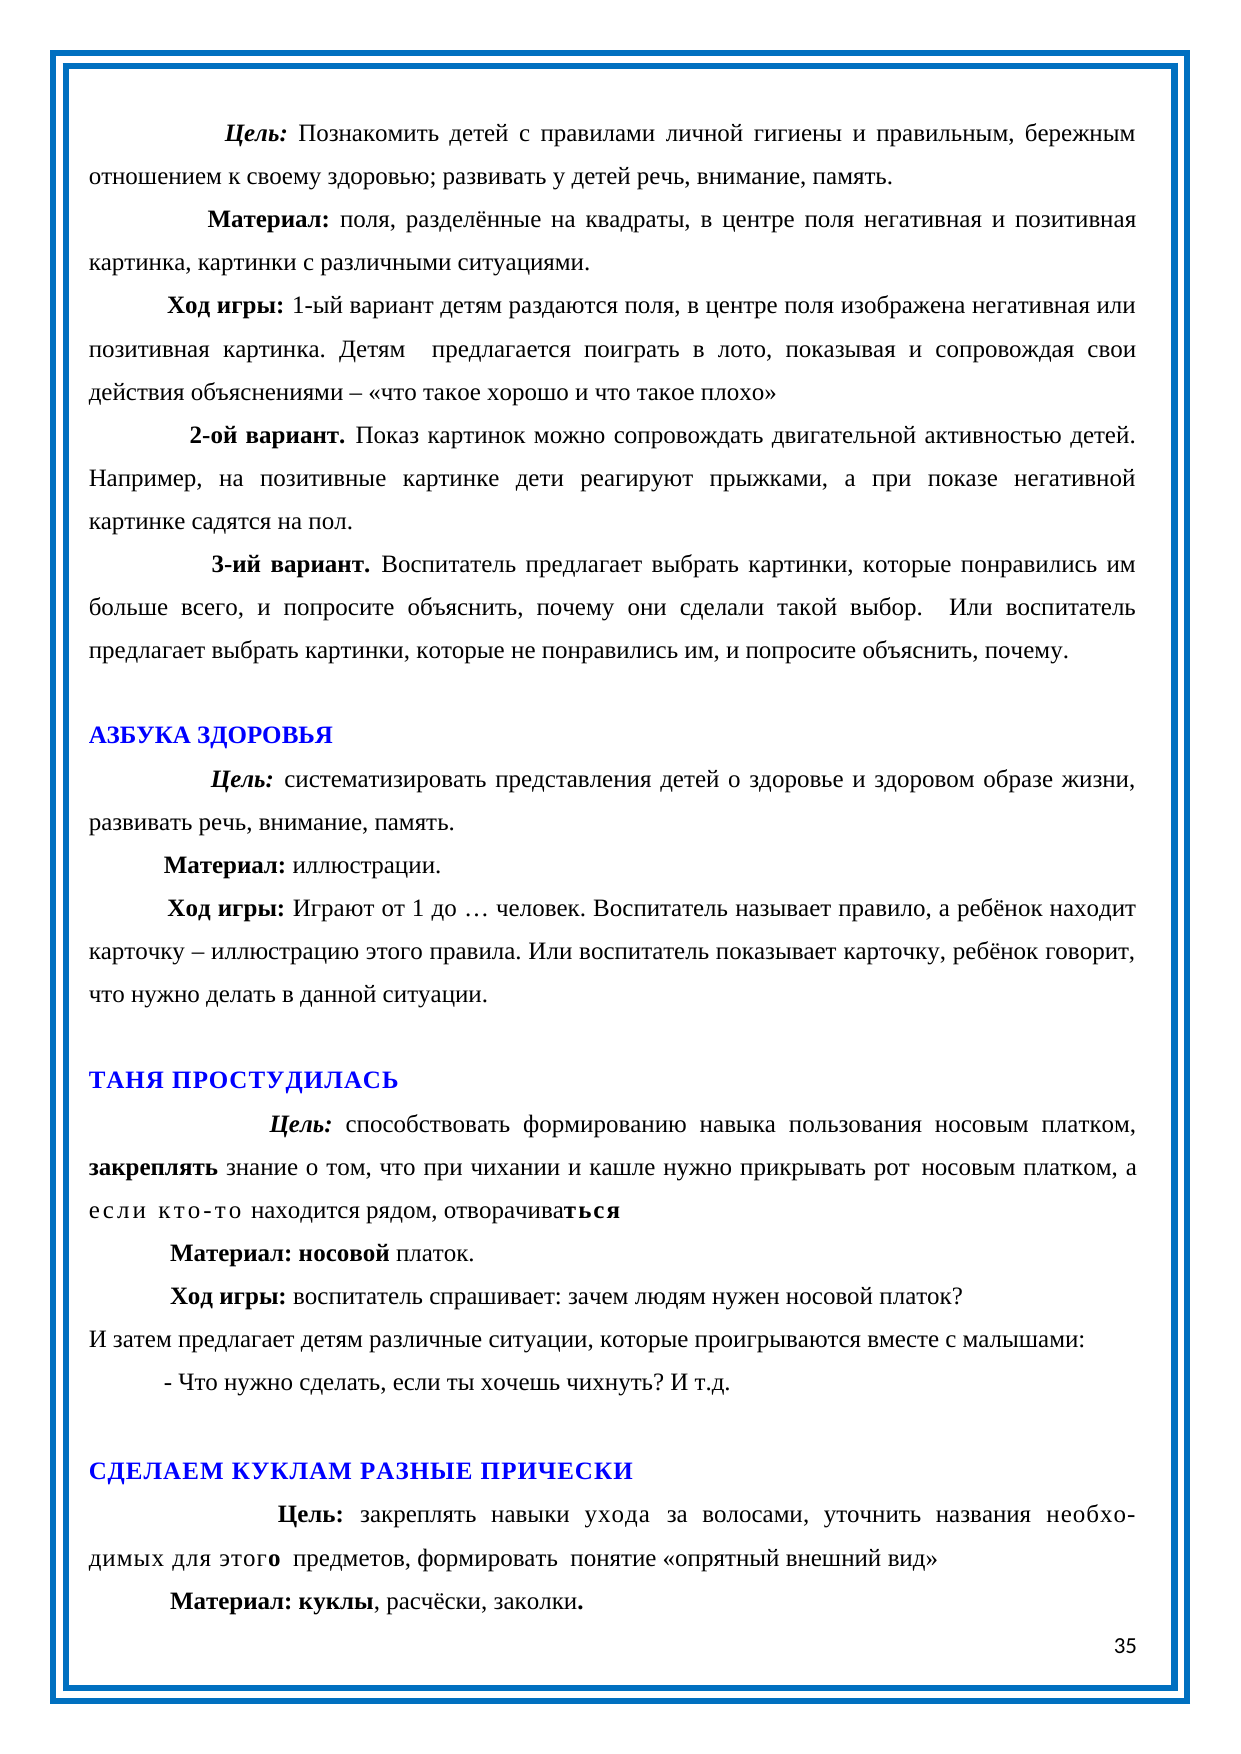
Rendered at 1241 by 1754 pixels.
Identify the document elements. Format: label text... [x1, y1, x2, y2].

text Ход игры: воспитатель спрашивает: зачем людям нужен носовой платок? [88, 1281, 1137, 1310]
text Ход игры: 1-ый вариант детям раздаются поля, в центре поля изображена негативная или позитивная картинка. Детям предлагается поиграть в лото, показывая и сопровождая свои действия объяснениями – «что такое хорошо и что такое плохо» [88, 291, 1137, 406]
text Материал: куклы, расчёски, заколки. [88, 1586, 1137, 1614]
text 2-ой вариант. Показ картинок можно сопровождать двигательной активностью детей. Например, на позитивные картинке дети реагируют прыжками, а при показе негативной картинке садятся на пол. [88, 420, 1137, 535]
text СДЕЛАЕМ КУКЛАМ РАЗНЫЕ ПРИЧЕСКИ [88, 1456, 1137, 1485]
text И затем предлагает детям различные ситуации, которые проигрываются вместе с малышами: [88, 1324, 1137, 1353]
text АЗБУКА ЗДОРОВЬЯ [88, 721, 1137, 749]
text - Что нужно сделать, если ты хочешь чихнуть? И т.д. [88, 1367, 1137, 1396]
text Материал: поля, разделённые на квадраты, в центре поля негативная и позитивная картинка, картинки с различными ситуациями. [88, 204, 1137, 276]
text ТАНЯ ПРОСТУДИЛАСЬ [88, 1066, 1137, 1094]
text Цель: закреплять навыки ухода за волосами, уточнить названия необхо- димых для этого предметов, формировать понятие «опрятный внешний вид» [88, 1499, 1137, 1571]
text Цель: способствовать формированию навыка пользования носовым платком, закреплять знание о том, что при чихании и кашле нужно прикрывать рот носовым платком, а если кто-то находится рядом, отворачиваться [88, 1109, 1137, 1224]
text Материал: носовой платок. [88, 1238, 1137, 1267]
text Ход игры: Играют от 1 до … человек. Воспитатель называет правило, а ребёнок находит карточку – иллюстрацию этого правила. Или воспитатель показывает карточку, ребёнок говорит, что нужно делать в данной ситуации. [88, 893, 1137, 1008]
text Цель: систематизировать представления детей о здоровье и здоровом образе жизни, развивать речь, внимание, память. [88, 764, 1137, 836]
text 3-ий вариант. Воспитатель предлагает выбрать картинки, которые понравились им больше всего, и попросите объяснить, почему они сделали такой выбор. Или воспитатель предлагает выбрать картинки, которые не понравились им, и попросите объяснить, почему. [88, 549, 1137, 664]
text Материал: иллюстрации. [88, 850, 1137, 879]
text Цель: Познакомить детей с правилами личной гигиены и правильным, бережным отношением к своему здоровью; развивать у детей речь, внимание, память. [88, 118, 1137, 190]
